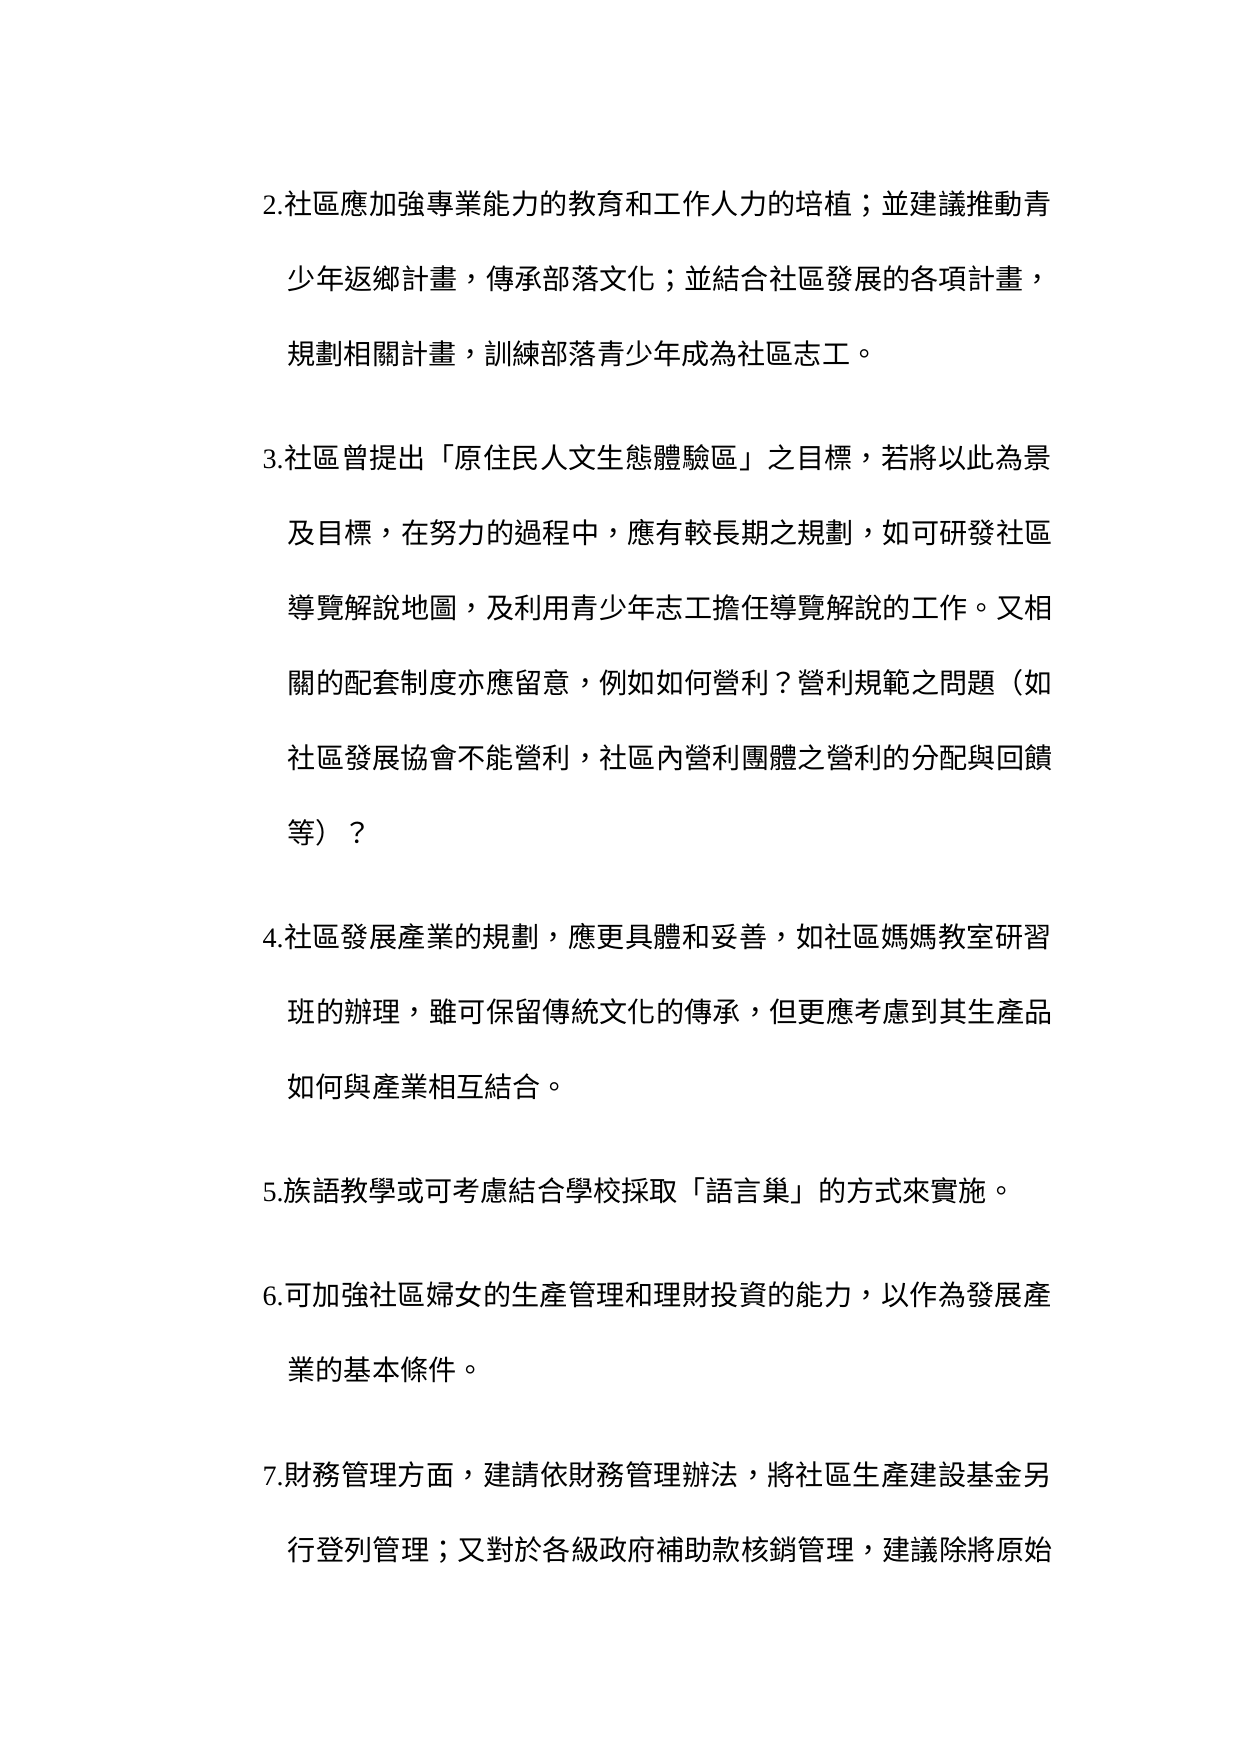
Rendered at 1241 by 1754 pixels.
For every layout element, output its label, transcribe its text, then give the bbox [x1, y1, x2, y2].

text 4.社區發展產業的規劃，應更具體和妥善，如社區媽媽教室研習班的辦理，雖可保留傳統文化的傳承，但更應考慮到其生產品如何與產業相互結合。 [262, 898, 1053, 1123]
text 5.族語教學或可考慮結合學校採取「語言巢」的方式來實施。 [262, 1152, 1053, 1227]
text 2.社區應加強專業能力的教育和工作人力的培植；並建議推動青少年返鄉計畫，傳承部落文化；並結合社區發展的各項計畫，規劃相關計畫，訓練部落青少年成為社區志工。 [262, 164, 1053, 389]
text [262, 1435, 1053, 1585]
text 6.可加強社區婦女的生產管理和理財投資的能力，以作為發展產業的基本條件。 [262, 1256, 1053, 1406]
text 3.社區曾提出「原住民人文生態體驗區」之目標，若將以此為景及目標，在努力的過程中，應有較長期之規劃，如可研發社區導覽解說地圖，及利用青少年志工擔任導覽解說的工作。又相關的配套制度亦應留意，例如如何營利？營利規範之問題（如社區發展協會不能營利，社區內營利團體之營利的分配與回饋等）？ [262, 419, 1053, 869]
